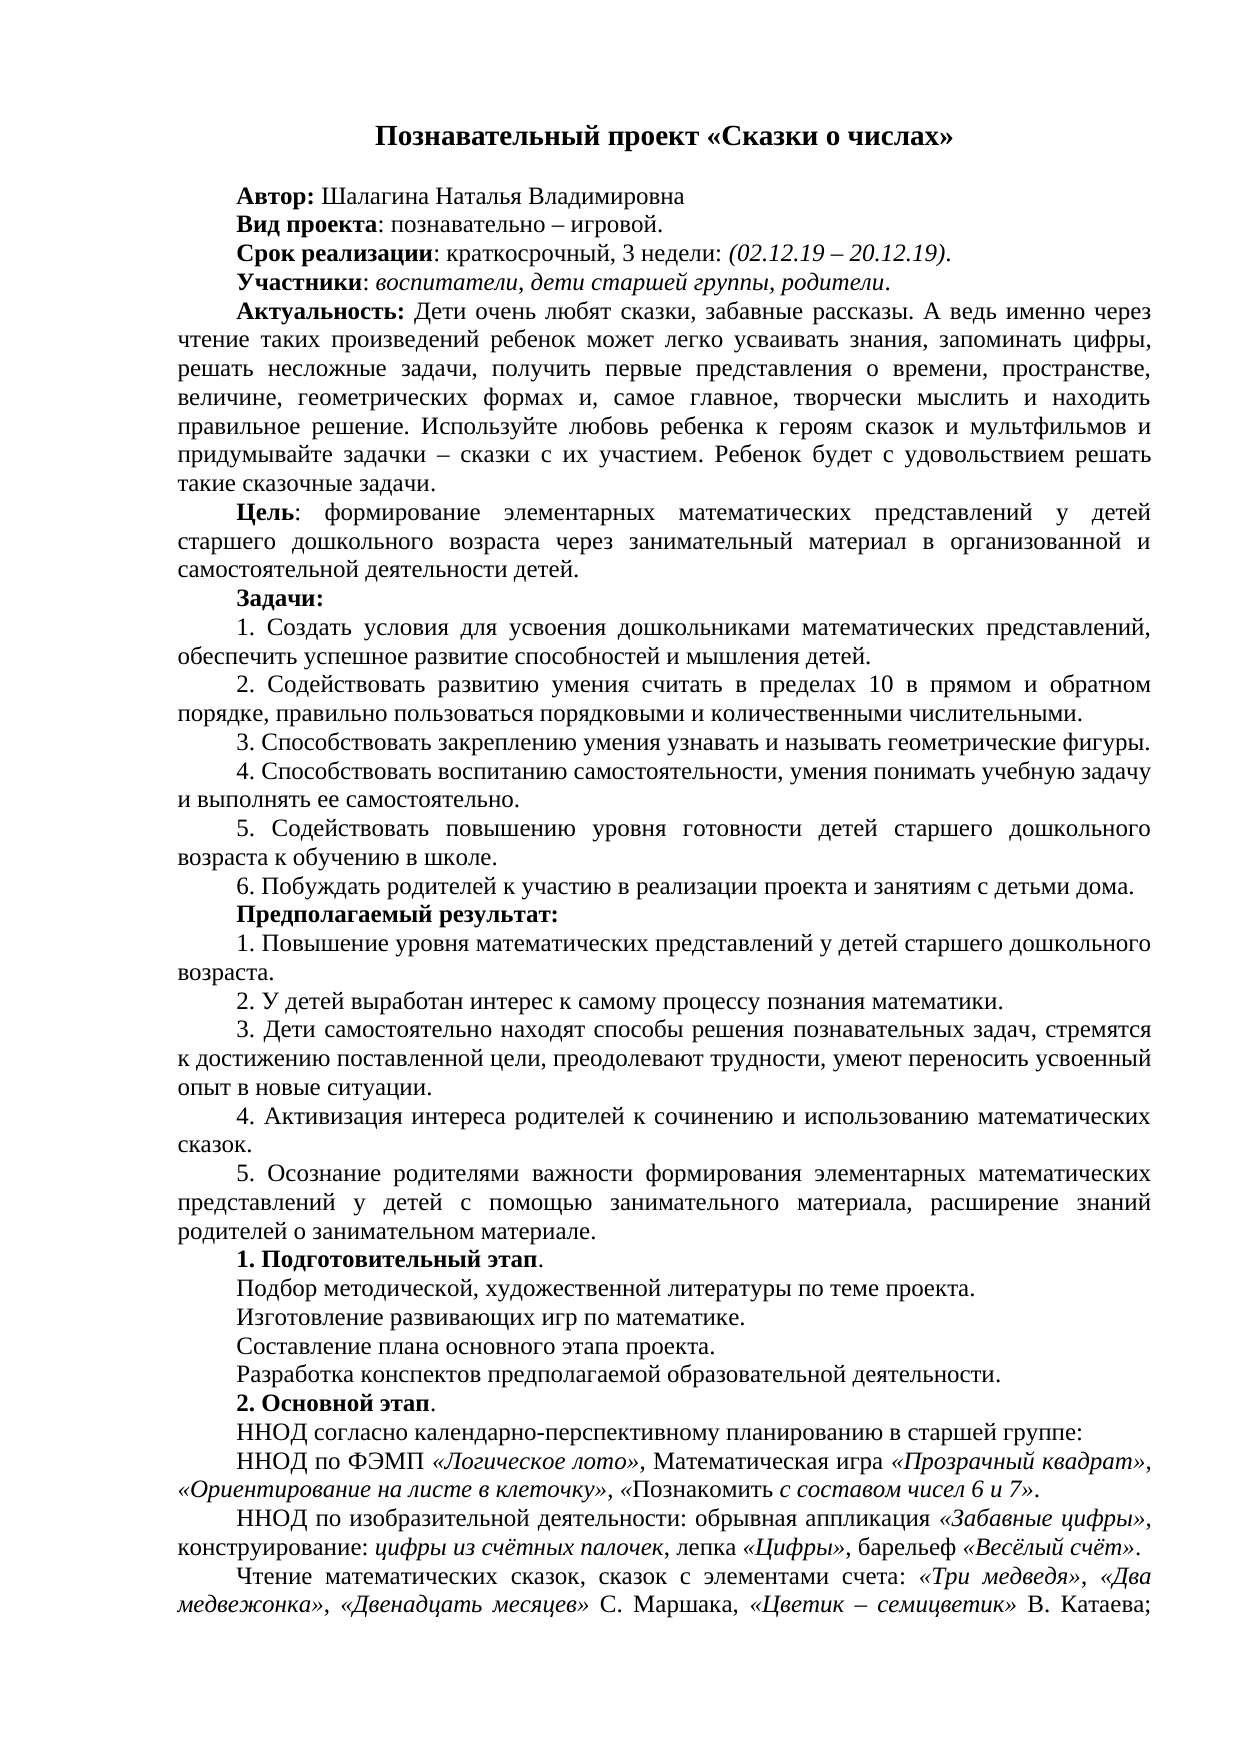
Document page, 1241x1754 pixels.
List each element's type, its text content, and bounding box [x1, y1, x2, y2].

text Составление плана основного этапа проекта. [177, 1331, 1152, 1359]
text 2. Содействовать развитию умения считать в пределах 10 в прямом и обратном порядке, правильно пользоваться порядковыми и количественными числительными. [177, 669, 1152, 727]
text Разработка конспектов предполагаемой образовательной деятельности. [177, 1359, 1152, 1388]
text Актуальность: Дети очень любят сказки, забавные рассказы. А ведь именно через чтение таких произведений ребенок может легко усваивать знания, запоминать цифры, решать несложные задачи, получить первые представления о времени, пространстве, величине, геометрических формах и, самое главное, творчески мыслить и находить правильное решение. Используйте любовь ребенка к героям сказок и мультфильмов и придумывайте задачки – сказки с их участием. Ребенок будет с удовольствием решать такие сказочные задачи. [177, 296, 1152, 497]
text Познавательный проект «Сказки о числах» [177, 118, 1152, 152]
text Участники: воспитатели, дети старшей группы, родители. [177, 267, 1152, 296]
text 2. У детей выработан интерес к самому процессу познания математики. [177, 986, 1152, 1014]
text Цель: формирование элементарных математических представлений у детей старшего дошкольного возраста через занимательный материал в организованной и самостоятельной деятельности детей. [177, 497, 1152, 583]
text Задачи: [177, 583, 1152, 612]
text 1. Подготовительный этап. [177, 1244, 1152, 1273]
text 6. Побуждать родителей к участию в реализации проекта и занятиям с детьми дома. [177, 871, 1152, 899]
text 3. Дети самостоятельно находят способы решения познавательных задач, стремятся к достижению поставленной цели, преодолевают трудности, умеют переносить усвоенный опыт в новые ситуации. [177, 1014, 1152, 1101]
text ННОД по изобразительной деятельности: обрывная аппликация «Забавные цифры», конструирование: цифры из счётных палочек, лепка «Цифры», барельеф «Весёлый счёт». [177, 1503, 1152, 1561]
text Подбор методической, художественной литературы по теме проекта. [177, 1273, 1152, 1302]
text ННОД согласно календарно-перспективному планированию в старшей группе: [177, 1417, 1152, 1446]
text 5. Содействовать повышению уровня готовности детей старшего дошкольного возраста к обучению в школе. [177, 813, 1152, 871]
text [177, 1561, 1152, 1618]
text 4. Активизация интереса родителей к сочинению и использованию математических сказок. [177, 1101, 1152, 1158]
text Предполагаемый результат: [177, 899, 1152, 928]
text 2. Основной этап. [177, 1388, 1152, 1417]
text 1. Повышение уровня математических представлений у детей старшего дошкольного возраста. [177, 928, 1152, 986]
text 3. Способствовать закреплению умения узнавать и называть геометрические фигуры. [177, 727, 1152, 756]
text 1. Создать условия для усвоения дошкольниками математических представлений, обеспечить успешное развитие способностей и мышления детей. [177, 612, 1152, 669]
text Вид проекта: познавательно – игровой. [177, 209, 1152, 238]
text 4. Способствовать воспитанию самостоятельности, умения понимать учебную задачу и выполнять ее самостоятельно. [177, 756, 1152, 813]
text ННОД по ФЭМП «Логическое лото», Математическая игра «Прозрачный квадрат», «Ориентирование на листе в клеточку», «Познакомить с составом чисел 6 и 7». [177, 1446, 1152, 1503]
text Изготовление развивающих игр по математике. [177, 1302, 1152, 1331]
text 5. Осознание родителями важности формирования элементарных математических представлений у детей с помощью занимательного материала, расширение знаний родителей о занимательном материале. [177, 1158, 1152, 1244]
text Срок реализации: краткосрочный, 3 недели: (02.12.19 – 20.12.19). [177, 238, 1152, 267]
text Автор: Шалагина Наталья Владимировна [177, 181, 1152, 209]
